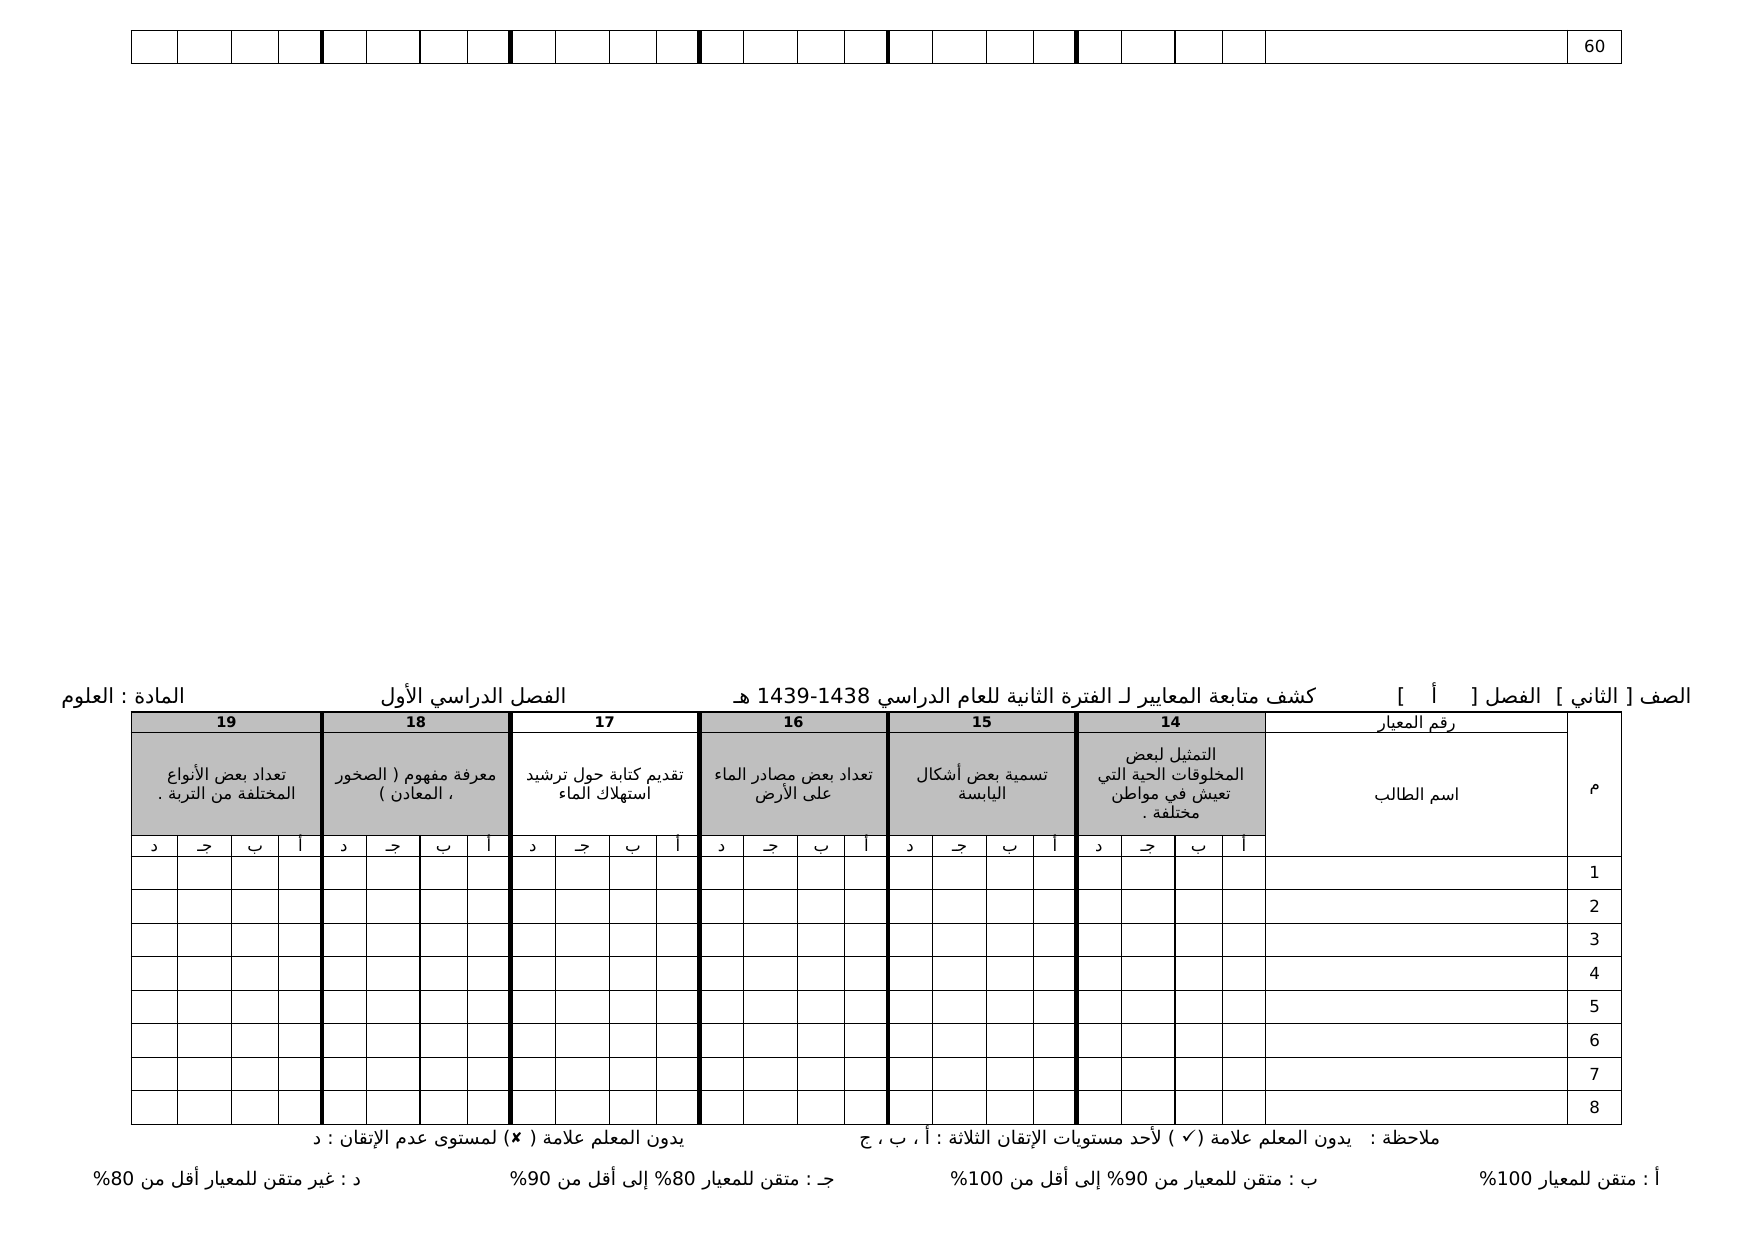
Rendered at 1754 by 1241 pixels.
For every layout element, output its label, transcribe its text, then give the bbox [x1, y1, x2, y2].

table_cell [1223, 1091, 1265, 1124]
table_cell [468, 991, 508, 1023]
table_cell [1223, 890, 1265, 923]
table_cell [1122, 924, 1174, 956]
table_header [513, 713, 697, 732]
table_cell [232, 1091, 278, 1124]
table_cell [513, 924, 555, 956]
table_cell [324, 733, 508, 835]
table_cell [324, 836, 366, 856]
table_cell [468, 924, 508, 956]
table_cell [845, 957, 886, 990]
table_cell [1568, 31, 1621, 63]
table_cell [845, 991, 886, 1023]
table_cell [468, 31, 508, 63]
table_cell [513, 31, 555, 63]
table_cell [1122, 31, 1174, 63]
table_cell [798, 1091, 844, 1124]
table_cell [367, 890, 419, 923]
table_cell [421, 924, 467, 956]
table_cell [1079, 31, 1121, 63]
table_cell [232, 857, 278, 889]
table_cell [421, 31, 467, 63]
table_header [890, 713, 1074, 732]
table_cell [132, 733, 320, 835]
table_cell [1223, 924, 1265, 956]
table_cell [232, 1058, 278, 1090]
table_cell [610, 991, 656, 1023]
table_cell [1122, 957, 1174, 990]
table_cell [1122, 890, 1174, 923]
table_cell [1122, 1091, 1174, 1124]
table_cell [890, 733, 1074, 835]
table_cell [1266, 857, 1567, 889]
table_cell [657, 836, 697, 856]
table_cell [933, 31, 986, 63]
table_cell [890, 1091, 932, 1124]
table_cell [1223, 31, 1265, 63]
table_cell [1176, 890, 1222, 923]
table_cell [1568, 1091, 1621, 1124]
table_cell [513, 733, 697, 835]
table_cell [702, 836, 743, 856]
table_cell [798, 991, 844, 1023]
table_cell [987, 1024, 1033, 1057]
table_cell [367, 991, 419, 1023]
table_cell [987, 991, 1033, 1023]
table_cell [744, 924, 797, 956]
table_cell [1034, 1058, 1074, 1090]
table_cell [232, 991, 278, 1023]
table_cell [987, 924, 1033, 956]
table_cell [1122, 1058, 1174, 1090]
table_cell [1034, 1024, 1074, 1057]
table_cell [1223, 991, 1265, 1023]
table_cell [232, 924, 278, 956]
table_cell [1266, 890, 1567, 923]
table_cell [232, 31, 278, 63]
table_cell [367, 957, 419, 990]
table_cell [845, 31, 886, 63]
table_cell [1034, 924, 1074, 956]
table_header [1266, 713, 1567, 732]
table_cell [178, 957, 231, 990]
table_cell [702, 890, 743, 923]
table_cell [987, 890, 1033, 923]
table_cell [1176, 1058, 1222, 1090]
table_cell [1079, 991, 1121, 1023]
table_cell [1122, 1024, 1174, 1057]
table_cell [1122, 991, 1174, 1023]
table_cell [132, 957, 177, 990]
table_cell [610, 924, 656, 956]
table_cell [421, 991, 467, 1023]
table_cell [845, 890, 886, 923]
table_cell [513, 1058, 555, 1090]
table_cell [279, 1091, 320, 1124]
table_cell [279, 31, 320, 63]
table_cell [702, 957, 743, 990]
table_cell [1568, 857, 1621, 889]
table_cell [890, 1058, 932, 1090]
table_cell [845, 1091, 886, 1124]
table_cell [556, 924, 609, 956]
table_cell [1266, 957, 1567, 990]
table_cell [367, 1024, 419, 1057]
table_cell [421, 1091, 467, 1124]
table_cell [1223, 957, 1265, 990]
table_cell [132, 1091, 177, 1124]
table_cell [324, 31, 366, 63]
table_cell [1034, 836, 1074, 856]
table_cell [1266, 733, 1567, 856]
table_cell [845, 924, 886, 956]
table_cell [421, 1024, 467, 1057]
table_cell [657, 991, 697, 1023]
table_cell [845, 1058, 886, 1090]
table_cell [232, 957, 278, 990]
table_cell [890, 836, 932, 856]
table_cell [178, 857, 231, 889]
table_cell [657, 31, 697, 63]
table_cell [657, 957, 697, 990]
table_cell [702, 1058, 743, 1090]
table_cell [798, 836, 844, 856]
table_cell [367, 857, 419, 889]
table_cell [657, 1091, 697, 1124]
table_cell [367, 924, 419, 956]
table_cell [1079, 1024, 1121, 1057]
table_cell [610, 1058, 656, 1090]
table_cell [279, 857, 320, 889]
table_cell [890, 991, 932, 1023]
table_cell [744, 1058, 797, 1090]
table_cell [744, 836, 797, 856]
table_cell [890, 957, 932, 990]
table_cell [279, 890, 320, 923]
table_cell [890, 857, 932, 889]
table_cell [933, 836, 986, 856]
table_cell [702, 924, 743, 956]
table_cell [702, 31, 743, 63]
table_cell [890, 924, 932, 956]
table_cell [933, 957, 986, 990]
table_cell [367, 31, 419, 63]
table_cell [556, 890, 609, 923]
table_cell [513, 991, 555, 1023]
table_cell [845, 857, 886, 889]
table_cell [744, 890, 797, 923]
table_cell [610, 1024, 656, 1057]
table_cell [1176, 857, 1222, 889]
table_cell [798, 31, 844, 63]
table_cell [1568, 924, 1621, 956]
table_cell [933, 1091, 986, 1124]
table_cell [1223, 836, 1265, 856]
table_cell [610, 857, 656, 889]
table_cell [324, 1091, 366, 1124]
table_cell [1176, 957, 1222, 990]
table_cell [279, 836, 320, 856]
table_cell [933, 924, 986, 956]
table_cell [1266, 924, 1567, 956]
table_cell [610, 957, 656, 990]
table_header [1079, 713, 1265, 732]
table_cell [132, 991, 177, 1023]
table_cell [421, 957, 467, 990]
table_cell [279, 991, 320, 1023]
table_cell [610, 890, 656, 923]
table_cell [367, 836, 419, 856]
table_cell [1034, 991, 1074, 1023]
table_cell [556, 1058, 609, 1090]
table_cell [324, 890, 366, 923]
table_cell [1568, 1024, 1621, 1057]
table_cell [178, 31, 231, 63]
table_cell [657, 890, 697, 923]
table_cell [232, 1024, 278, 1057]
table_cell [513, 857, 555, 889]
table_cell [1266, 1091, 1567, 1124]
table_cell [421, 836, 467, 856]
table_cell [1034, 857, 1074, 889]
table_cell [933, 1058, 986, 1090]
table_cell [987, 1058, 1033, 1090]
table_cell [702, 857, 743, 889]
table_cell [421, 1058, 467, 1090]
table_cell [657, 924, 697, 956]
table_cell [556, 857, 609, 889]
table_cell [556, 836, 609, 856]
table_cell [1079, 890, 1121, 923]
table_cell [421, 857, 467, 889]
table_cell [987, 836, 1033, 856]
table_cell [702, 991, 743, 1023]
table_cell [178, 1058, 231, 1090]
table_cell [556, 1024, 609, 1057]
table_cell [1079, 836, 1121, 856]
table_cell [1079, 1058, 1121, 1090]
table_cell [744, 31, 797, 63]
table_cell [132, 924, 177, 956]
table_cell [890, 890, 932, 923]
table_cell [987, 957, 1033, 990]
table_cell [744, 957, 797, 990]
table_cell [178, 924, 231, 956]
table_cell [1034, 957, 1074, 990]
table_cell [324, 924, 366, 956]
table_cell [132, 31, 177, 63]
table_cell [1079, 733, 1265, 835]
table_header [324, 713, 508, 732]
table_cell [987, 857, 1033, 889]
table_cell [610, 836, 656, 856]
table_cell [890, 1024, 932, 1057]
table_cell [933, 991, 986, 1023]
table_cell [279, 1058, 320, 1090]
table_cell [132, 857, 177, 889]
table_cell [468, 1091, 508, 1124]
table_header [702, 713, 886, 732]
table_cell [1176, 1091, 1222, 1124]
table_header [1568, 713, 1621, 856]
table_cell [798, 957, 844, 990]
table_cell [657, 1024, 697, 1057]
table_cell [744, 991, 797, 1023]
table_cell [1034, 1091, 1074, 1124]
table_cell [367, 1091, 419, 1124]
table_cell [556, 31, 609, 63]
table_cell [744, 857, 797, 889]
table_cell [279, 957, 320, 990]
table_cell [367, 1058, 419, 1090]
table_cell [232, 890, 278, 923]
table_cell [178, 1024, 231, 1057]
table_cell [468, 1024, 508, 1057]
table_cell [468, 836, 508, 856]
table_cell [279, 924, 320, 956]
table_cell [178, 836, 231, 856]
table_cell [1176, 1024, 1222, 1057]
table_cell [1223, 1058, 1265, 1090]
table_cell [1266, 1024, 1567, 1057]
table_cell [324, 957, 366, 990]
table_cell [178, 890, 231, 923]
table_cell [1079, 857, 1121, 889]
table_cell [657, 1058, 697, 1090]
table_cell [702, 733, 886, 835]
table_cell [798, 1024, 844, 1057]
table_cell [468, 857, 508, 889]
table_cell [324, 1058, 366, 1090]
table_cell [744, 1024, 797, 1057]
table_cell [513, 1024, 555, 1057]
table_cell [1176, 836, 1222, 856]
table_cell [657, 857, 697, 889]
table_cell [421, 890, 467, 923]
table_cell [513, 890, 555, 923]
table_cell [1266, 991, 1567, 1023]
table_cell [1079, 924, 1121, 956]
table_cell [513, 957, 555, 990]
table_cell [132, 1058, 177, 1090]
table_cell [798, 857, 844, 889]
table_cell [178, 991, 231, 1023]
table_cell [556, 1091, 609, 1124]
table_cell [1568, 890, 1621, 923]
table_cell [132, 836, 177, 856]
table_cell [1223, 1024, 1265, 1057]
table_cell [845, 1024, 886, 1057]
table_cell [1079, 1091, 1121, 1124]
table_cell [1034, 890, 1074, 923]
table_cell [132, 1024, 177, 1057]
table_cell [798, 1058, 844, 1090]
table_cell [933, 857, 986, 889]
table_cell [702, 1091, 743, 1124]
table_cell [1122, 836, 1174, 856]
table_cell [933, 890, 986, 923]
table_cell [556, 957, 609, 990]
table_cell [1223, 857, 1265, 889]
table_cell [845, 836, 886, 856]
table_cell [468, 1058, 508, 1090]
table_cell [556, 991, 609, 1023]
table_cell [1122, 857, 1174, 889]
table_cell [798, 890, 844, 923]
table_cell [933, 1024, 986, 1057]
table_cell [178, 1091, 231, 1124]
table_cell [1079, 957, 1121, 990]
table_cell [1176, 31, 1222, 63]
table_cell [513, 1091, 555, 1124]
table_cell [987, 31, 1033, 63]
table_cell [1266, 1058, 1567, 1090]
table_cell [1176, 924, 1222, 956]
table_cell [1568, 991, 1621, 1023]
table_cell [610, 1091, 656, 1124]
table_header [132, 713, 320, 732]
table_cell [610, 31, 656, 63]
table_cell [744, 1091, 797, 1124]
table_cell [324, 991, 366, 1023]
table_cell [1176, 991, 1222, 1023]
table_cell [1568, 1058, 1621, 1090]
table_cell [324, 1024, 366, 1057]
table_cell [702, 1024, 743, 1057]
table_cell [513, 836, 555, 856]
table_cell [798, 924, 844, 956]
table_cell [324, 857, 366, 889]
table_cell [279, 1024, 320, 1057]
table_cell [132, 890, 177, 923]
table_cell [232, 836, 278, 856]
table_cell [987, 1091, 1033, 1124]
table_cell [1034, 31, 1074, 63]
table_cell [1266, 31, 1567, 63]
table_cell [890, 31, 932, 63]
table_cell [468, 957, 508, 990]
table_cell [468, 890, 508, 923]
text الصف [ الثاني ] الفصل [ أ ] كشف متابعة المعايير لـ الفترة الثانية للعام الدراسي 1438-1439 هـ الفصل الدراسي الأول المادة : العلوم [25, 684, 1728, 708]
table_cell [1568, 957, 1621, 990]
